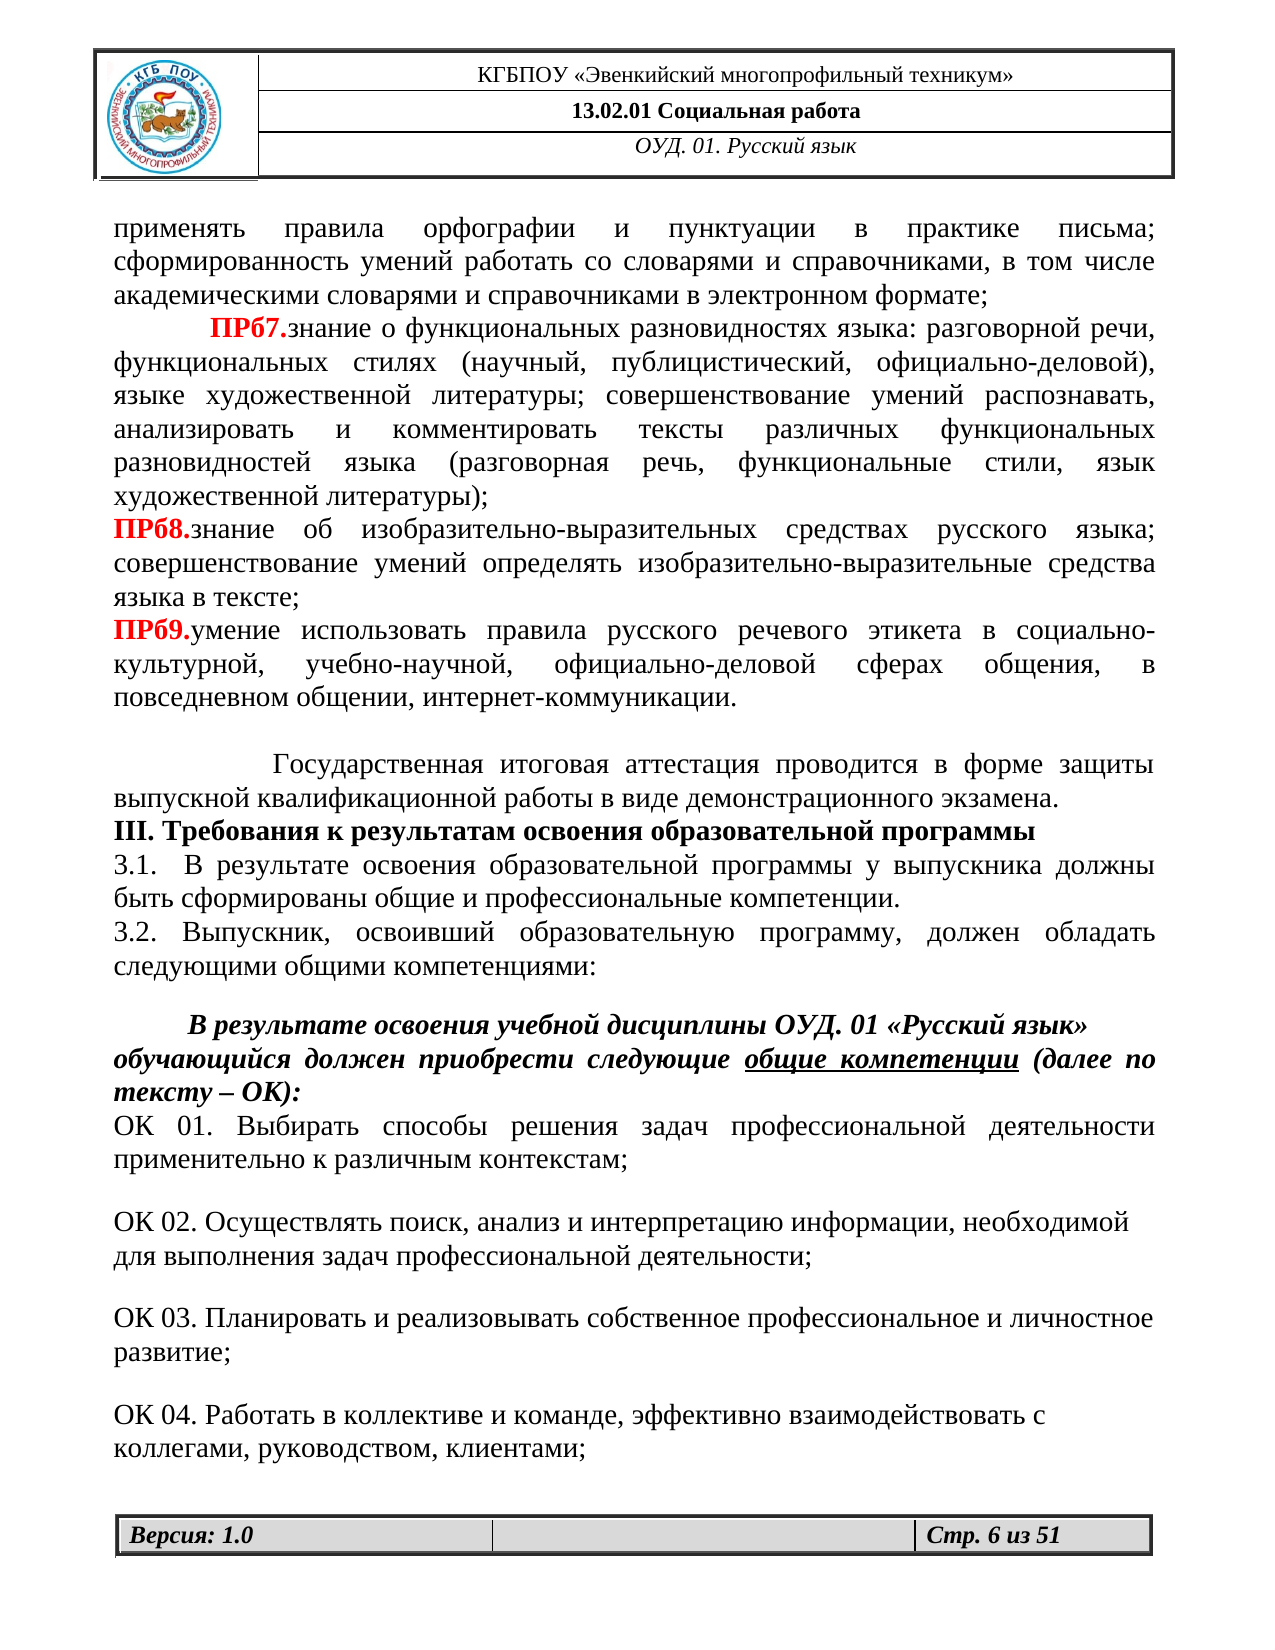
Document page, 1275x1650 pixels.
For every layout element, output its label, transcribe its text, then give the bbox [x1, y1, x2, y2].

text В результате освоения учебной дисциплины ОУД. 01 «Русский язык» [113, 1007, 1156, 1041]
picture [107, 60, 222, 175]
text ОК 02. Осуществлять поиск, анализ и интерпретацию информации, необходимой для выполнения задач профессиональной деятельности; [113, 1204, 1156, 1271]
text 3.1. В результате освоения образовательной программы у выпускника должны быть сформированы общие и профессиональные компетенции. [113, 847, 1156, 914]
text обучающийся должен приобрести следующие общие компетенции (далее по тексту – ОК): [113, 1041, 1156, 1108]
text ОК 03. Планировать и реализовывать собственное профессиональное и личностное развитие; [113, 1301, 1156, 1368]
text ПРб9.умение использовать правила русского речевого этикета в социально-культурной, учебно-научной, официально-деловой сферах общения, в повседневном общении, интернет-коммуникации. [113, 612, 1156, 713]
text ОК 01. Выбирать способы решения задач профессиональной деятельности применительно к различным контекстам; [113, 1108, 1156, 1175]
text ПРб8.знание об изобразительно-выразительных средствах русского языка; совершенствование умений определять изобразительно-выразительные средства языка в тексте; [113, 512, 1156, 612]
text ПРб7.знание о функциональных разновидностях языка: разговорной речи, функциональных стилях (научный, публицистический, официально-деловой), языке художественной литературы; совершенствование умений распознавать, анализировать и комментировать тексты различных функциональных разновидностей языка (разговорная речь, функциональные стили, язык художественной литературы); [113, 310, 1156, 512]
text III. Требования к результатам освоения образовательной программы [113, 813, 1156, 847]
text ОК 04. Работать в коллективе и команде, эффективно взаимодействовать с коллегами, руководством, клиентами; [113, 1397, 1156, 1464]
text Государственная итоговая аттестация проводится в форме защиты выпускной квалификационной работы в виде демонстрационного экзамена. [113, 746, 1156, 813]
text 3.2. Выпускник, освоивший образовательную программу, должен обладать следующими общими компетенциями: [113, 914, 1156, 981]
